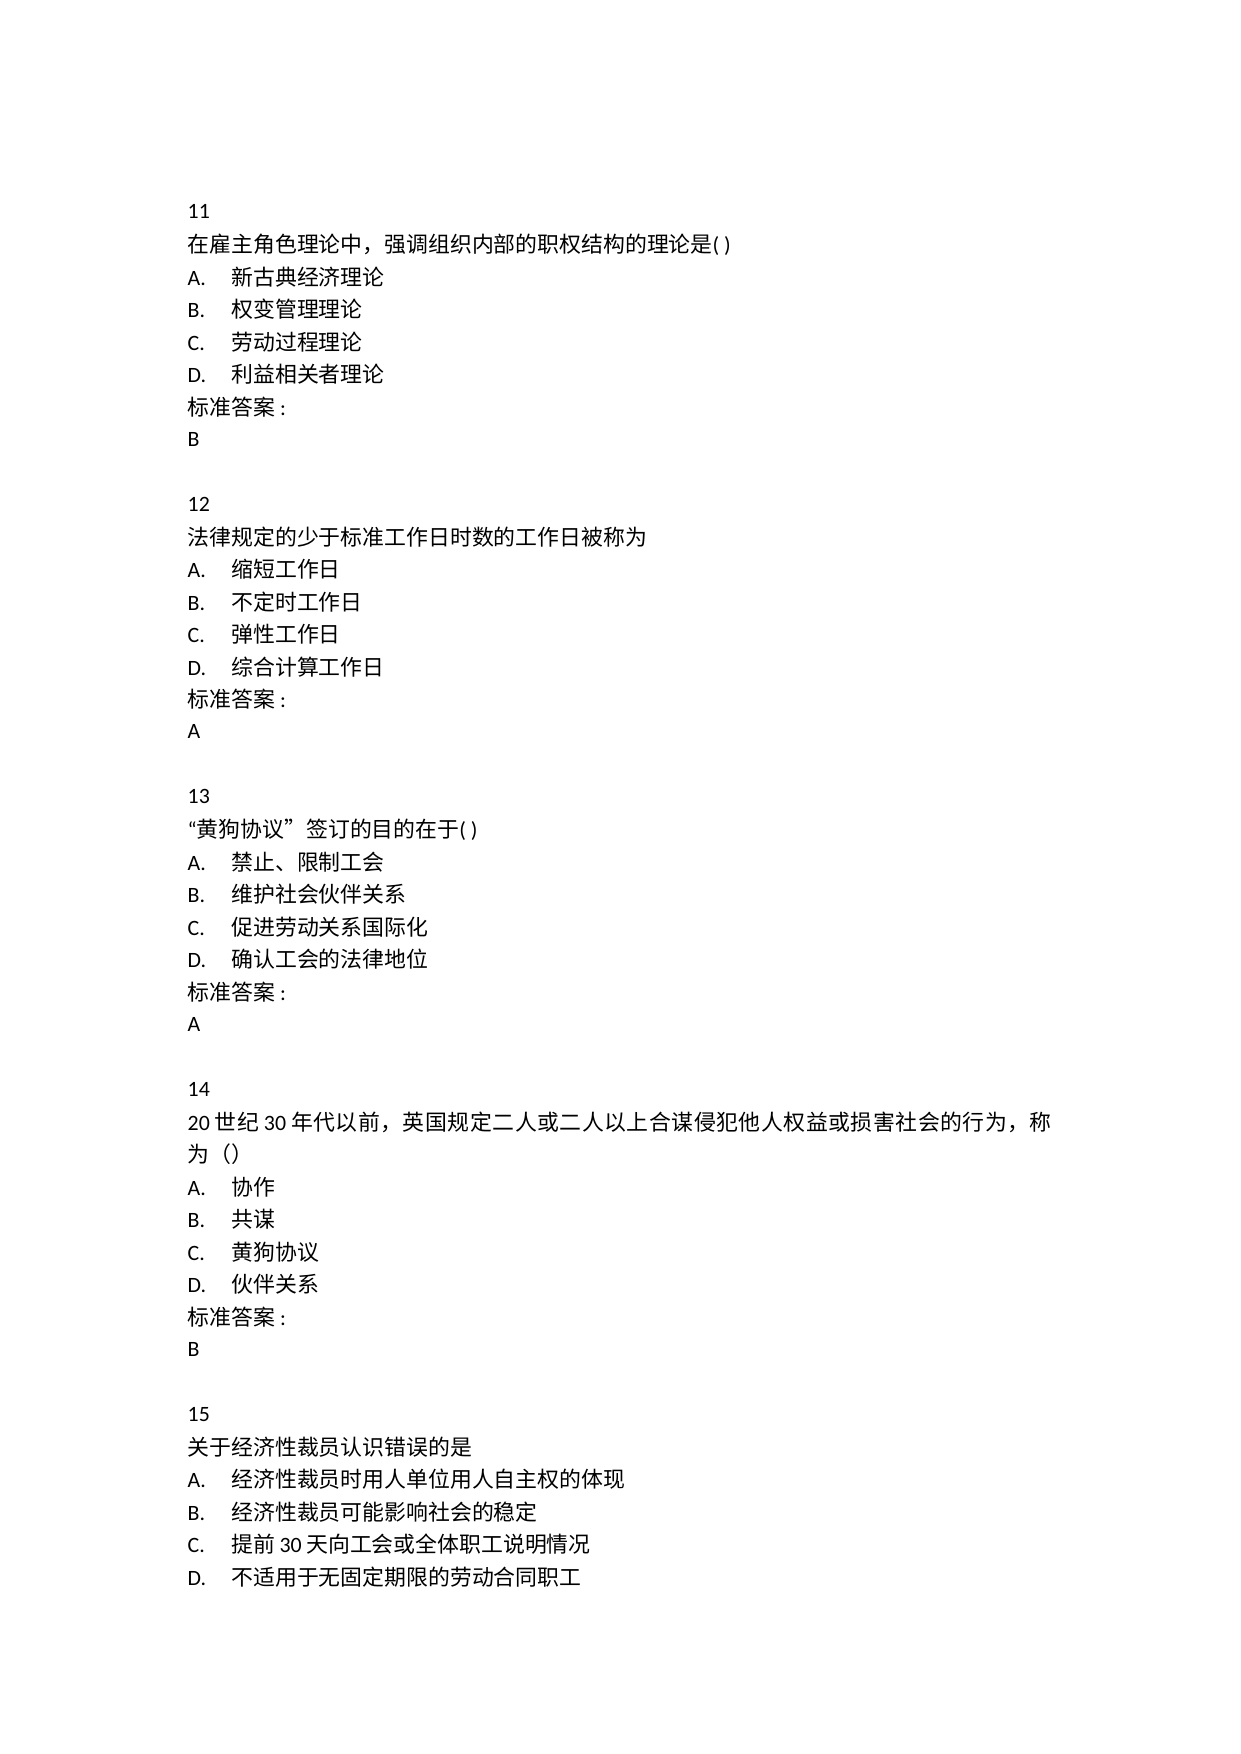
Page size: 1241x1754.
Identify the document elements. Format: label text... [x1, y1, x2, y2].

text D. 确认工会的法律地位 [187, 942, 1053, 974]
text A. 缩短工作日 [187, 552, 1053, 584]
text 13 [187, 779, 1053, 812]
text B [187, 1332, 1053, 1364]
text “黄狗协议”签订的目的在于( ) [187, 812, 1053, 844]
text 标准答案 : [187, 389, 1053, 422]
text B. 共谋 [187, 1202, 1053, 1234]
text 12 [187, 487, 1053, 519]
text C. 黄狗协议 [187, 1234, 1053, 1267]
text C. 促进劳动关系国际化 [187, 909, 1053, 942]
text 标准答案 : [187, 682, 1053, 714]
text 在雇主角色理论中，强调组织内部的职权结构的理论是( ) [187, 227, 1053, 259]
text D. 利益相关者理论 [187, 357, 1053, 389]
text 15 [187, 1397, 1053, 1429]
text A [187, 714, 1053, 747]
text 14 [187, 1072, 1053, 1104]
text 法律规定的少于标准工作日时数的工作日被称为 [187, 519, 1053, 552]
text B. 经济性裁员可能影响社会的稳定 [187, 1494, 1053, 1527]
text B. 不定时工作日 [187, 584, 1053, 617]
text A. 经济性裁员时用人单位用人自主权的体现 [187, 1462, 1053, 1494]
text D. 综合计算工作日 [187, 649, 1053, 682]
text B [187, 422, 1053, 454]
text B. 权变管理理论 [187, 292, 1053, 324]
text A [187, 1007, 1053, 1039]
text 标准答案 : [187, 974, 1053, 1007]
text A. 禁止、限制工会 [187, 844, 1053, 877]
text A. 新古典经济理论 [187, 259, 1053, 292]
text C. 劳动过程理论 [187, 324, 1053, 357]
text D. 伙伴关系 [187, 1267, 1053, 1299]
text A. 协作 [187, 1169, 1053, 1202]
text C. 提前30天向工会或全体职工说明情况 [187, 1527, 1053, 1559]
text 11 [187, 194, 1053, 227]
text 20世纪30年代以前，英国规定二人或二人以上合谋侵犯他人权益或损害社会的行为，称为（） [187, 1104, 1053, 1169]
text C. 弹性工作日 [187, 617, 1053, 649]
text 标准答案 : [187, 1299, 1053, 1332]
text B. 维护社会伙伴关系 [187, 877, 1053, 909]
text D. 不适用于无固定期限的劳动合同职工 [187, 1559, 1053, 1592]
text 关于经济性裁员认识错误的是 [187, 1429, 1053, 1462]
